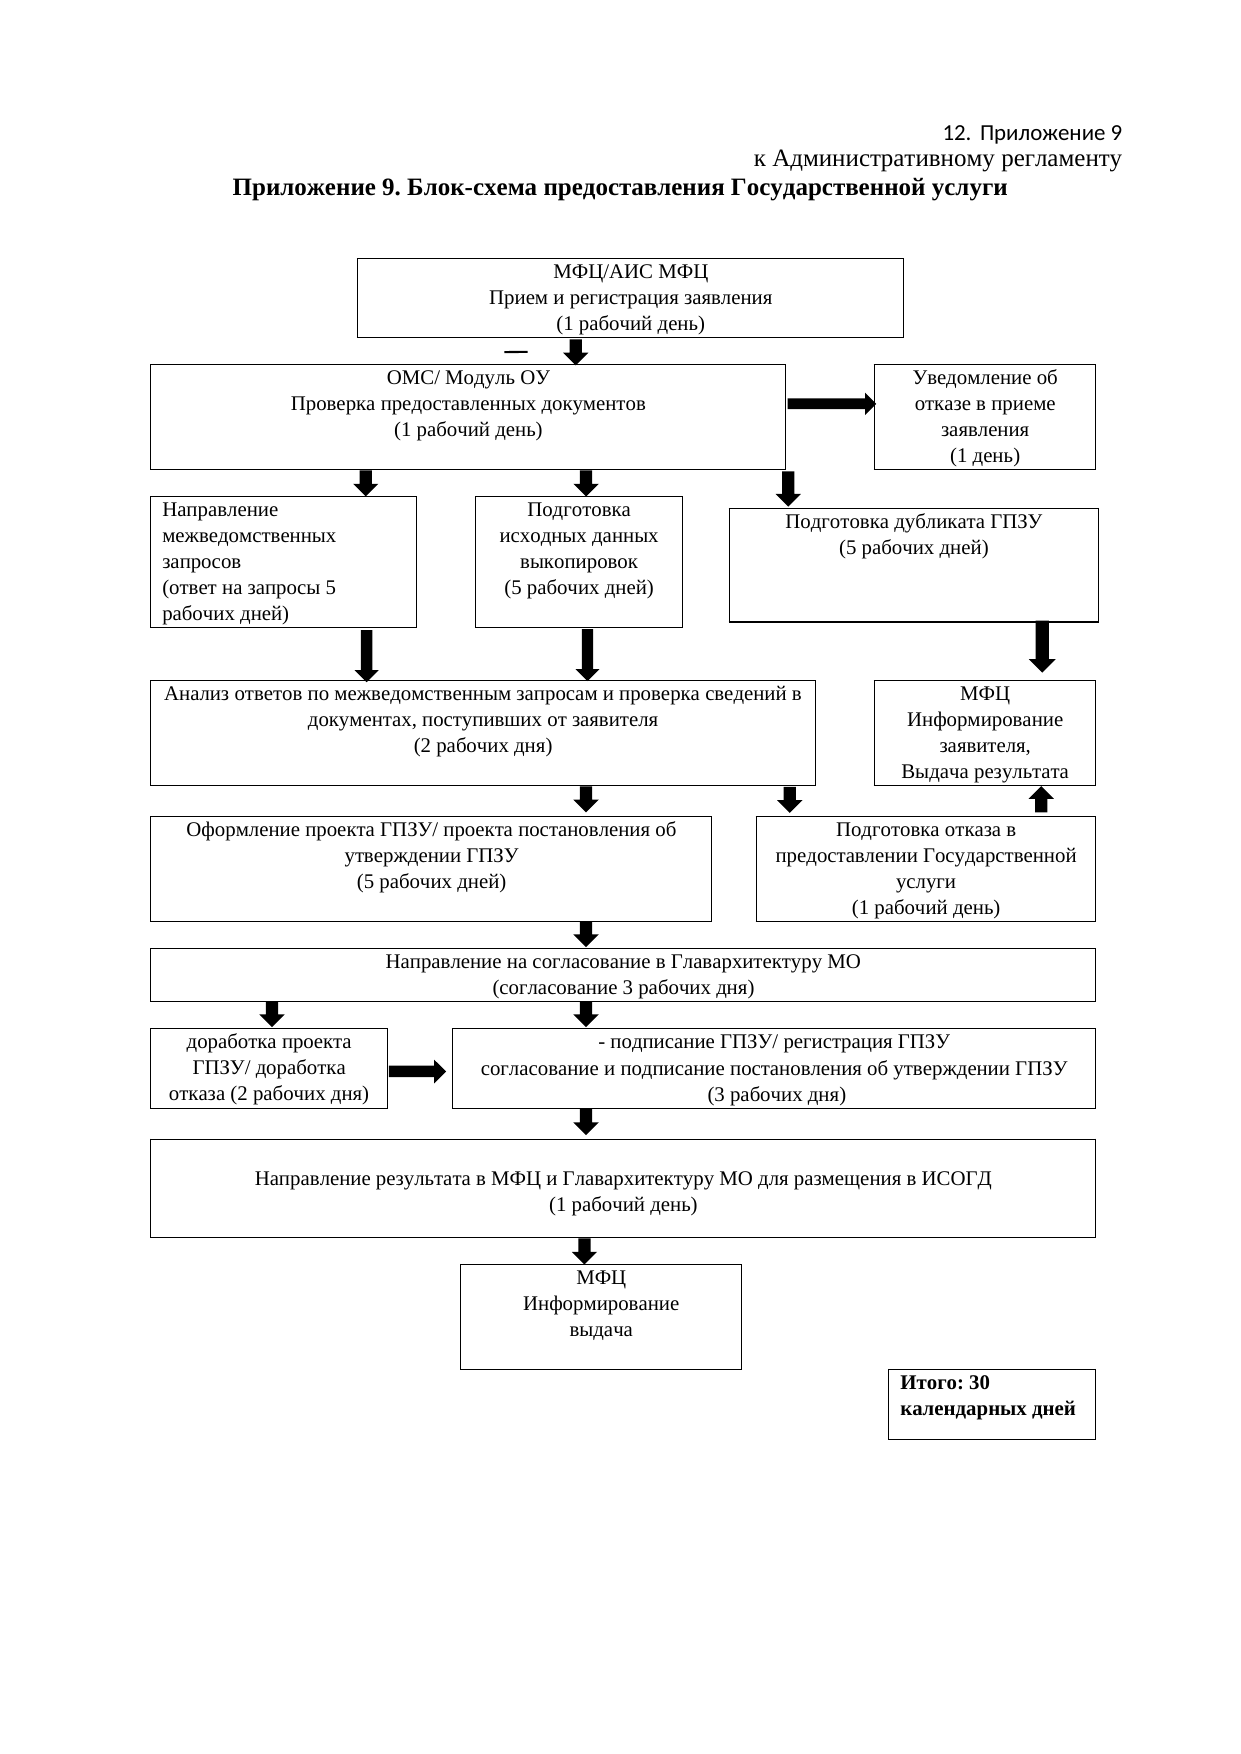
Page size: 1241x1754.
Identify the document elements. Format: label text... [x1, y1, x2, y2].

table_header Анализ ответов по межведомственным запросам и проверка сведений в документах, поступивших от заявителя (2 рабочих дня) [151, 681, 815, 785]
table_header Направление межведомственных запросов (ответ на запросы 5 рабочих дней) [151, 497, 416, 627]
table_cell Итого: 30 календарных дней [889, 1370, 1095, 1438]
table_header [816, 680, 874, 785]
table_header Направление на согласование в Главархитектуру МО (согласование 3 рабочих дня) [151, 949, 1095, 1001]
table_header [786, 364, 874, 469]
table_header МФЦ/АИС МФЦ Прием и регистрация заявления (1 рабочий день) [358, 259, 903, 337]
subtitle к Административному регламенту [118, 146, 1122, 172]
table_header Оформление проекта ГПЗУ/ проекта постановления об утверждении ГПЗУ (5 рабочих дней) [151, 817, 711, 921]
text Приложение 9. Блок-схема предоставления Государственной услуги [118, 172, 1122, 201]
table_header МФЦ Информирование заявителя, Выдача результата [875, 681, 1095, 785]
table_header - подписание ГПЗУ/ регистрация ГПЗУ согласование и подписание постановления об утверждении ГПЗУ (3 рабочих дня) [453, 1029, 1095, 1108]
table_header Подготовка исходных данных выкопировок (5 рабочих дней) [476, 497, 682, 627]
list Приложение 9 [156, 118, 1122, 146]
table_header ОМС/ Модуль ОУ Проверка предоставленных документов (1 рабочий день) [151, 365, 785, 469]
table_header Направление результата в МФЦ и Главархитектуру МО для размещения в ИСОГД (1 рабочий день) [151, 1140, 1095, 1237]
table_header МФЦ Информирование выдача [461, 1265, 741, 1369]
table_header Подготовка дубликата ГПЗУ (5 рабочих дней) [730, 509, 1098, 621]
table_header Уведомление об отказе в приеме заявления (1 день) [875, 365, 1095, 469]
table_header Подготовка отказа в предоставлении Государственной услуги (1 рабочий день) [757, 817, 1095, 921]
table_header [417, 496, 475, 627]
table_header [712, 816, 756, 921]
table_header [388, 1028, 452, 1108]
table_header доработка проекта ГПЗУ/ доработка отказа (2 рабочих дня) [151, 1029, 387, 1108]
